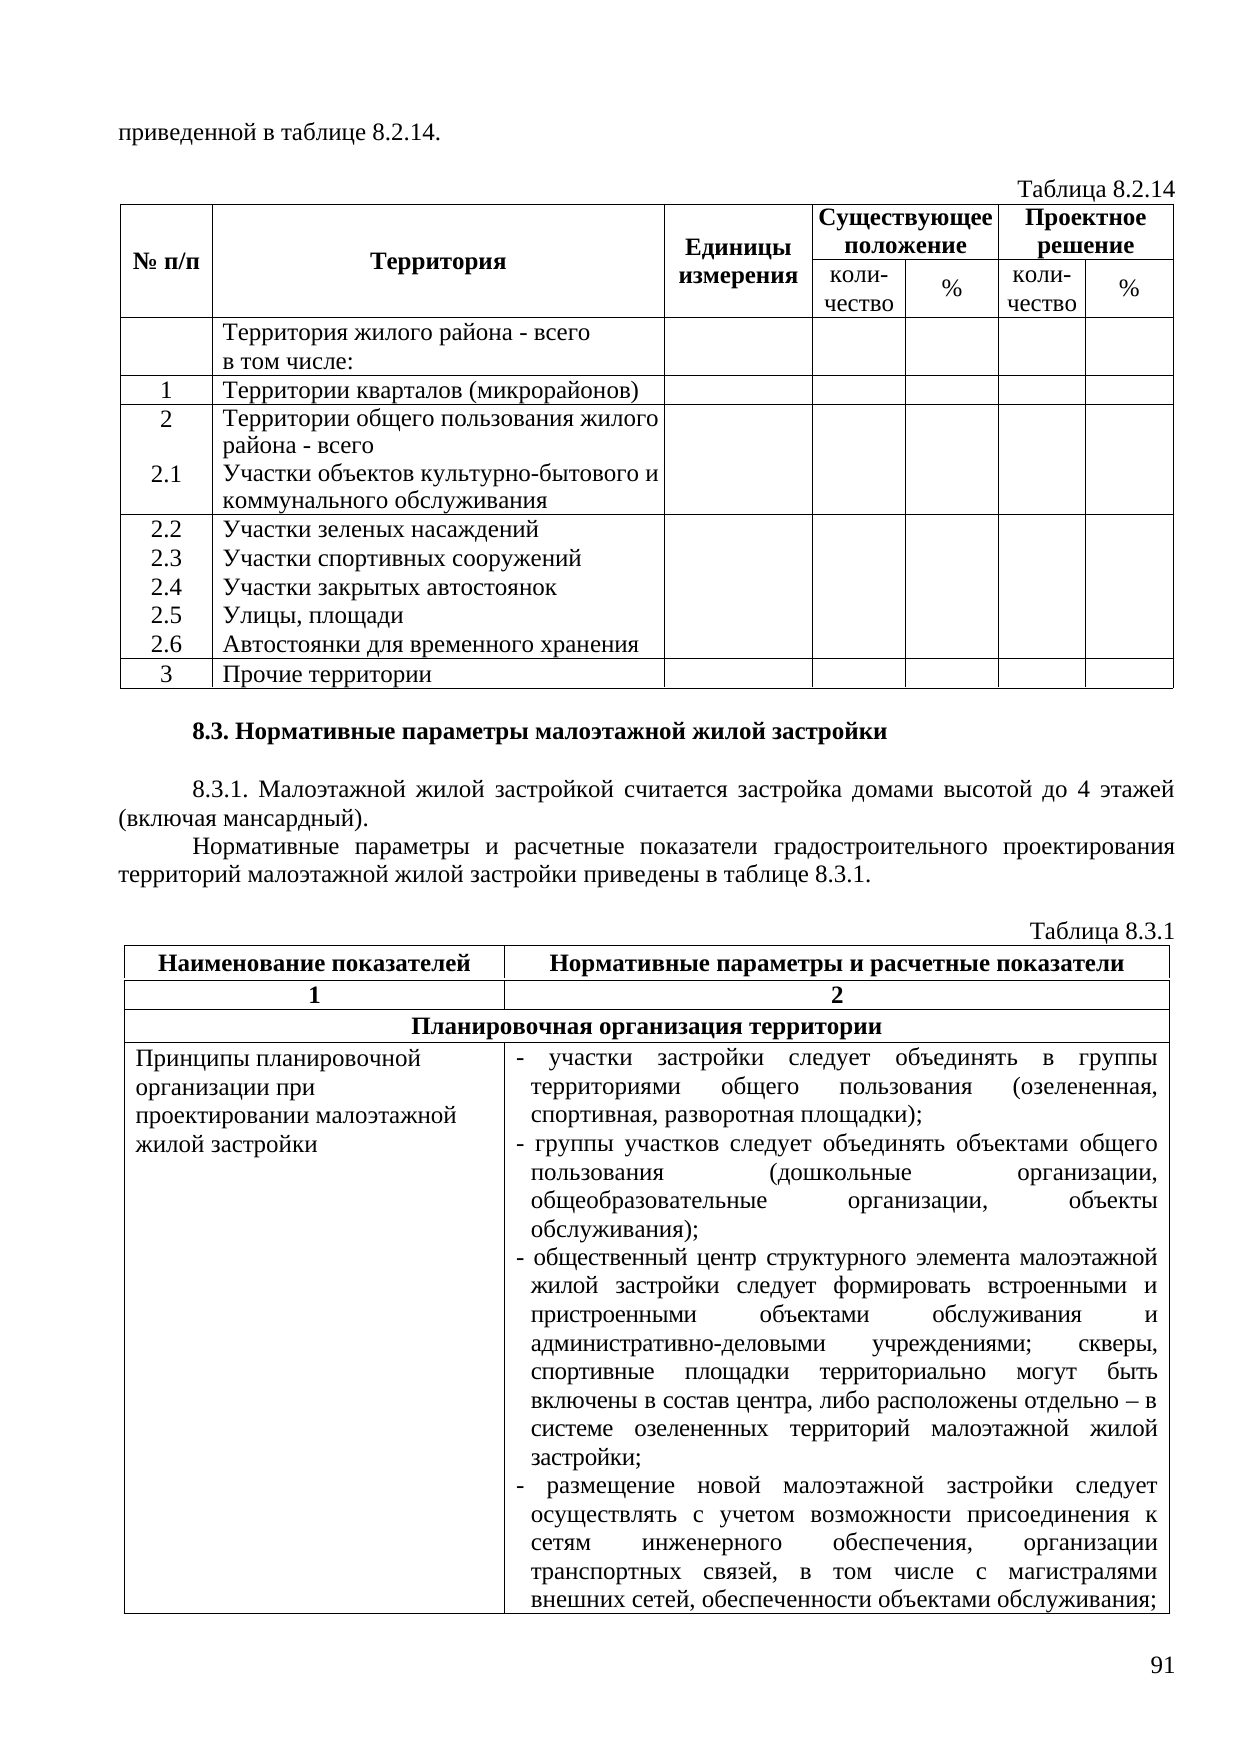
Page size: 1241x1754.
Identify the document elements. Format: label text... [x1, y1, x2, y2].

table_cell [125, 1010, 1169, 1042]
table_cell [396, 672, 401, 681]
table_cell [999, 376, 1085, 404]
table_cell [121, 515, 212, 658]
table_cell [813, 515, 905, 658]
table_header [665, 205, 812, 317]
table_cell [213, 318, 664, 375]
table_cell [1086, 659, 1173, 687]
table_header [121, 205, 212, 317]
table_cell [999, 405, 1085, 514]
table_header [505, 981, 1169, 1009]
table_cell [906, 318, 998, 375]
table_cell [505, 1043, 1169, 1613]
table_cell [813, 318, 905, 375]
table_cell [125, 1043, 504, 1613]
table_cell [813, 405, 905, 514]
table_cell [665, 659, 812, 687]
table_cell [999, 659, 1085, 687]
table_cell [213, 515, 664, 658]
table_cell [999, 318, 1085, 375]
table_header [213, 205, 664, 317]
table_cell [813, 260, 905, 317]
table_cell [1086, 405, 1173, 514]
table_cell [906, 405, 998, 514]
text Таблица 8.3.1 [118, 917, 1175, 945]
text Нормативные параметры и расчетные показатели градостроительного проектирования территорий малоэтажной жилой застройки приведены в таблице 8.3.1. [118, 831, 1175, 888]
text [118, 118, 1175, 147]
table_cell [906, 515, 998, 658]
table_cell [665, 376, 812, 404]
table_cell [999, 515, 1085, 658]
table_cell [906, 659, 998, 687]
text 8.3. Нормативные параметры малоэтажной жилой застройки [118, 716, 1175, 745]
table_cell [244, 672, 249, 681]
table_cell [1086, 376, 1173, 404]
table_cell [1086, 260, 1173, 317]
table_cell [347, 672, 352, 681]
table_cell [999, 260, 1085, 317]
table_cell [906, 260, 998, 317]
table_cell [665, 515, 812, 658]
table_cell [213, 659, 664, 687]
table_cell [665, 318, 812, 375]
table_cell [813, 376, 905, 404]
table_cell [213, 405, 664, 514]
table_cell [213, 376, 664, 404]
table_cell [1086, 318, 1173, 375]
text Таблица 8.2.14 [118, 175, 1175, 203]
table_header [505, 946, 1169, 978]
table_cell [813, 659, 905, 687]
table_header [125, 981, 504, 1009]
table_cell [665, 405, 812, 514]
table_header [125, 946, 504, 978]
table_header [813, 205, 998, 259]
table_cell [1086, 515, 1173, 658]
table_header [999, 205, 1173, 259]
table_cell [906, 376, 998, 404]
text 8.3.1. Малоэтажной жилой застройкой считается застройка домами высотой до 4 этажей (включая мансардный). [118, 774, 1175, 831]
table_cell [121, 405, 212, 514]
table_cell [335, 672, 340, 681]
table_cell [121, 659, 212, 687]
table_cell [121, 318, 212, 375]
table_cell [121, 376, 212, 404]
